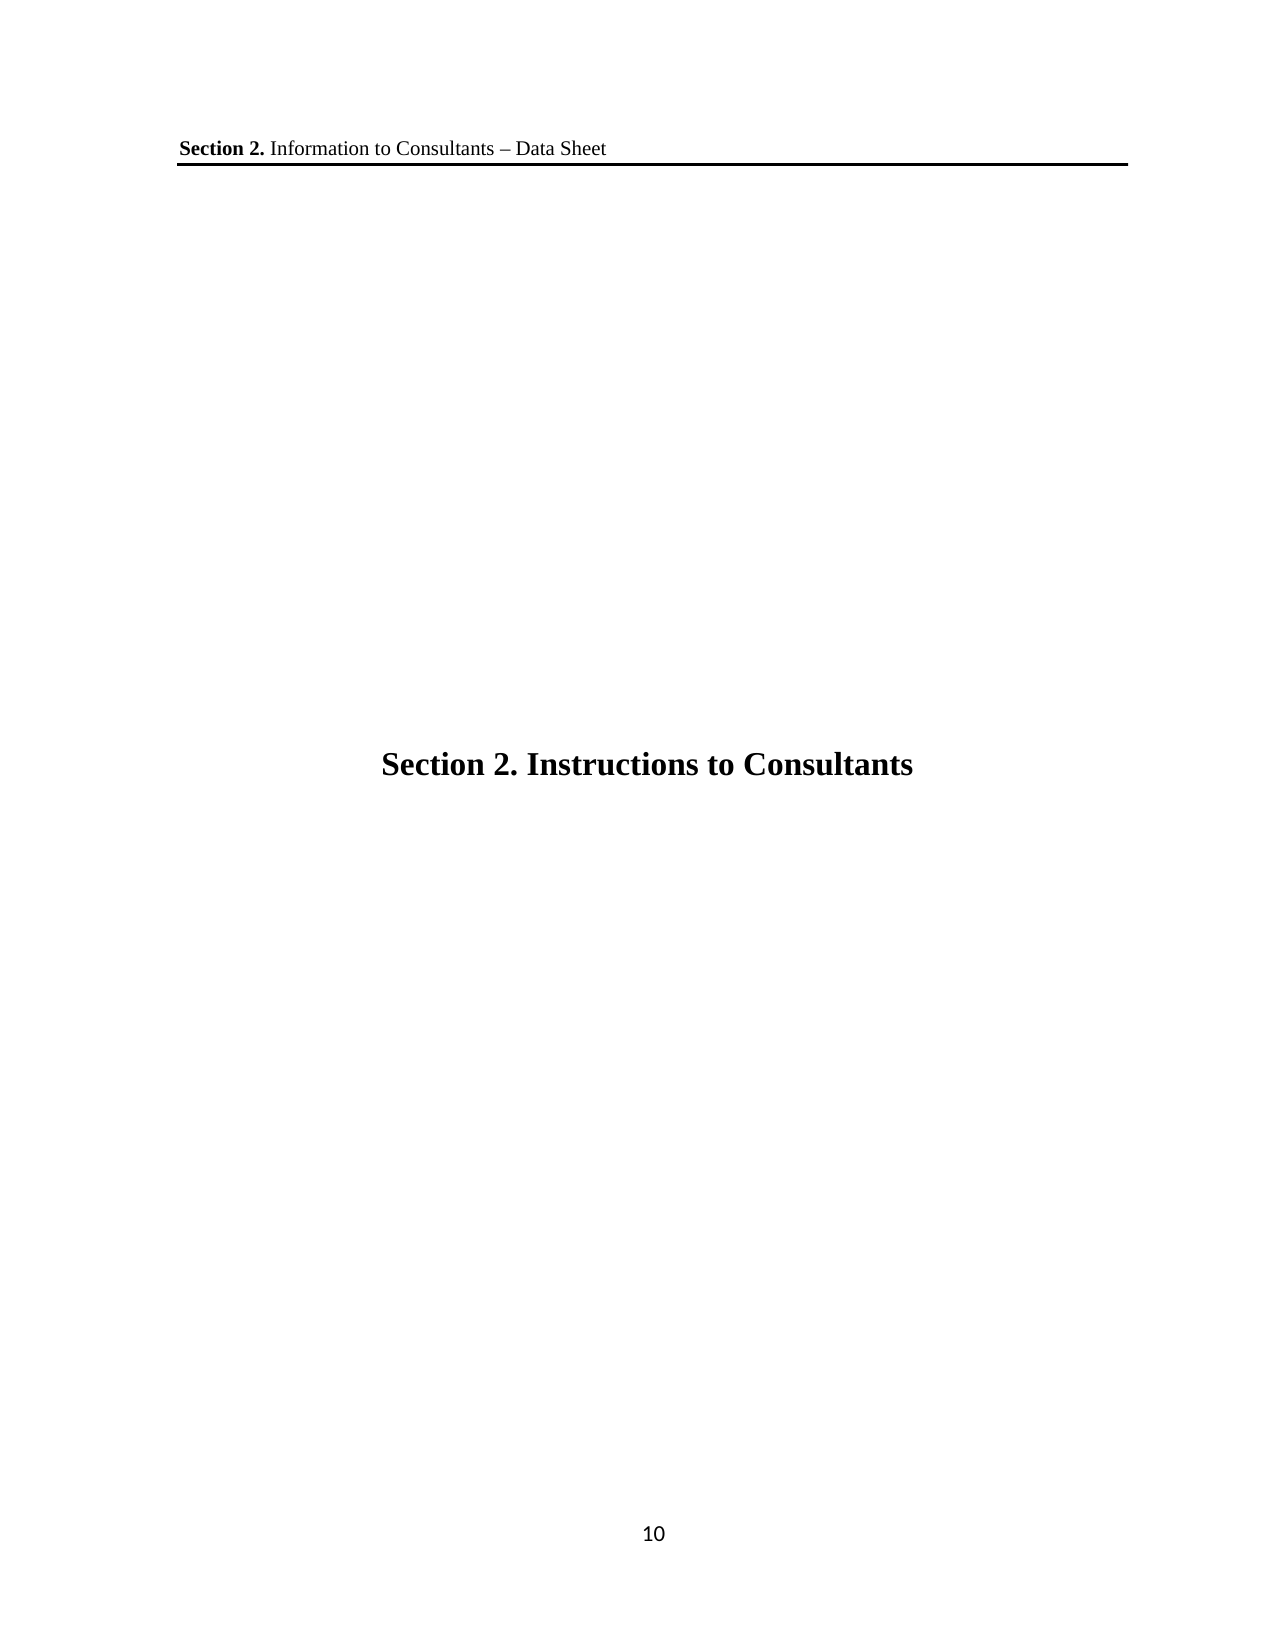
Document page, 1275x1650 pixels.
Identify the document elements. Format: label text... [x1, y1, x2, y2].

text Section 2. Information to Consultants – Data Sheet [179, 137, 1129, 161]
text Section 2. Instructions to Consultants [381, 744, 1129, 782]
